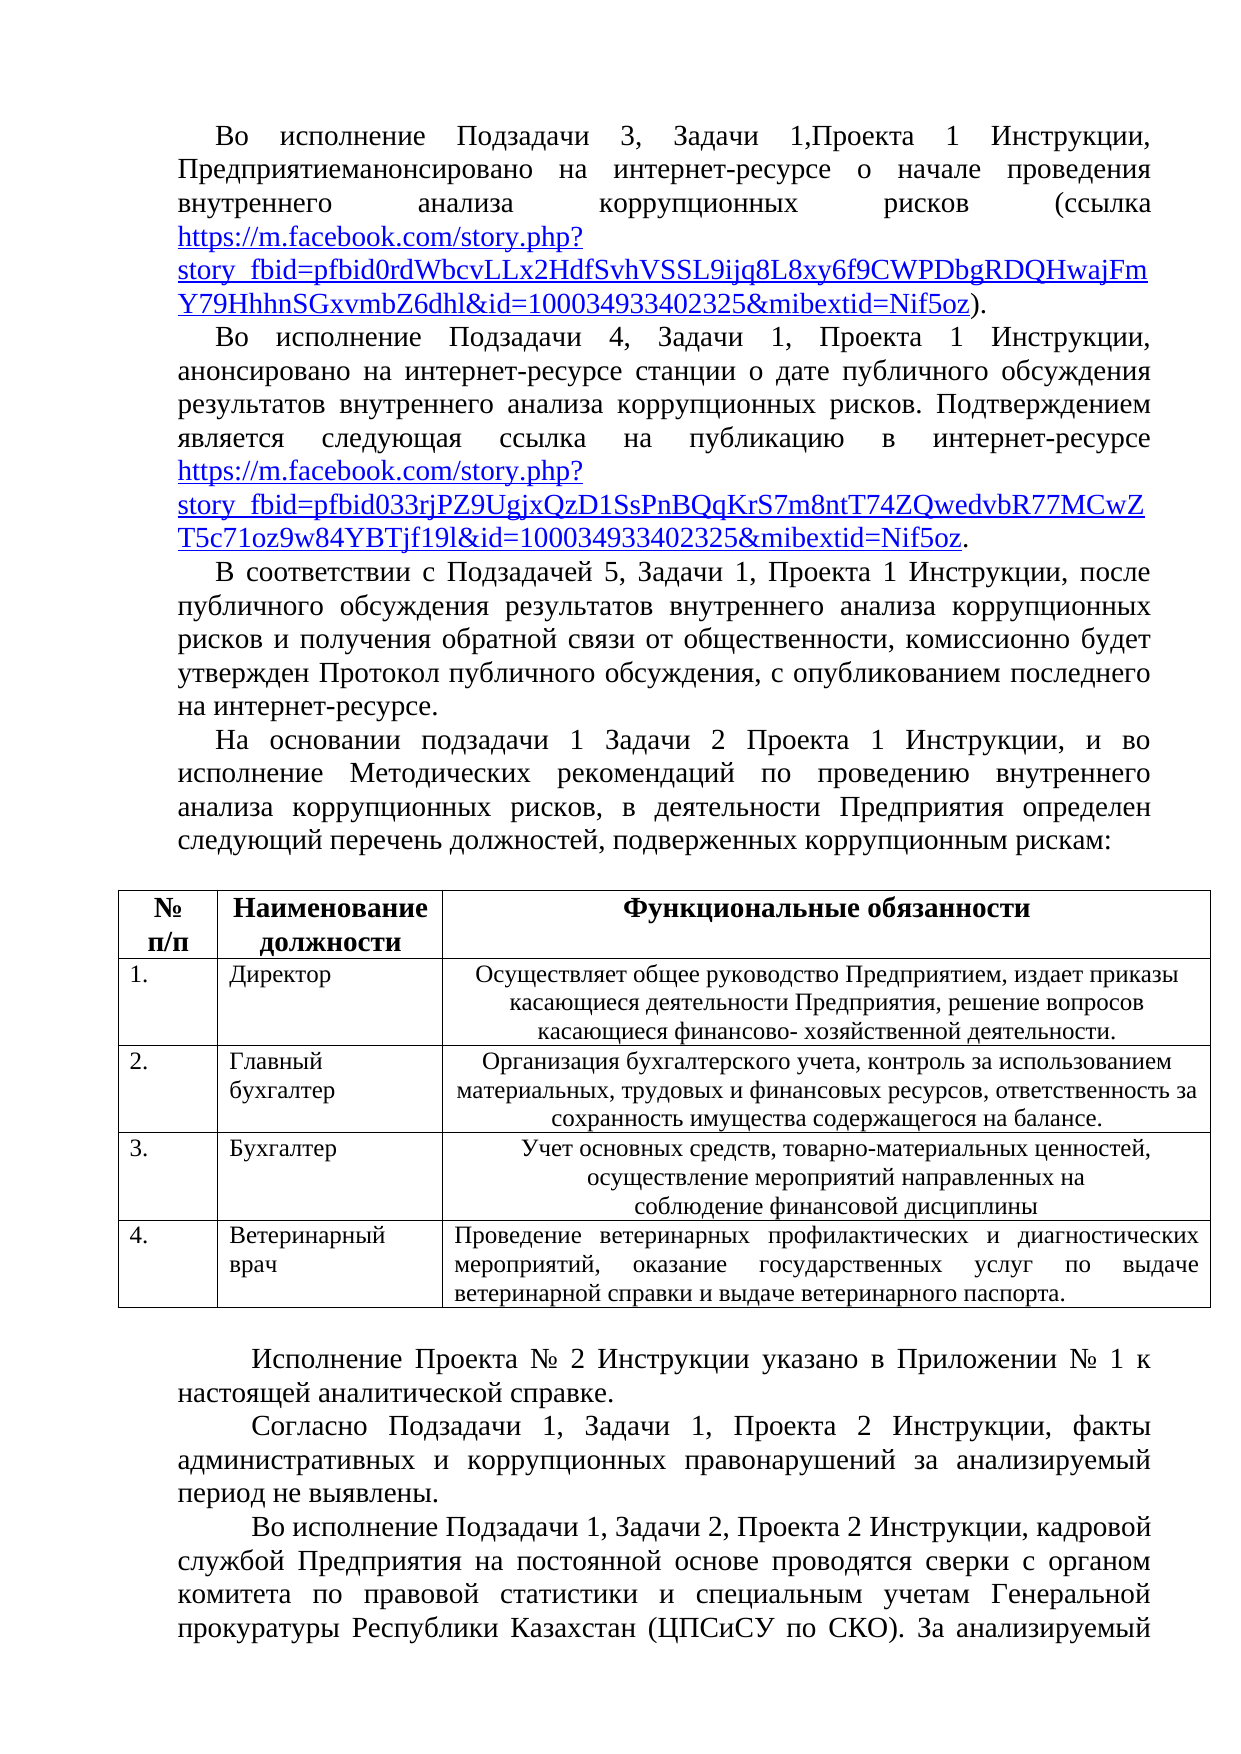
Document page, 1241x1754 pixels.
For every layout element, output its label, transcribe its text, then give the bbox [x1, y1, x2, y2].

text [177, 1509, 1152, 1643]
table_cell Главный бухгалтер [218, 1046, 442, 1132]
table_cell Ветеринарный врач [218, 1221, 442, 1307]
table_cell Осуществляет общее руководство Предприятием, издает приказы касающиеся деятельности Предприятия, решение вопросов касающиеся финансово- хозяйственной деятельности. [443, 959, 1210, 1045]
table_cell Бухгалтер [218, 1133, 442, 1219]
text Согласно Подзадачи 1, Задачи 1, Проекта 2 Инструкции, факты административных и коррупционных правонарушений за анализируемый период не выявлены. [177, 1408, 1152, 1509]
table_cell Директор [218, 959, 442, 1045]
text Во исполнение Подзадачи 3, Задачи 1,Проекта 1 Инструкции, Предприятиеманонсировано на интернет-ресурсе о начале проведения внутреннего анализа коррупционных рисков (ссылка https://m.facebook.com/story.php?story_fbid=pfbid0rdWbcvLLx2HdfSvhVSSL9ijq8L8xy6f9CWPDbgRDQHwajFmY79HhhnSGxvmbZ6dhl&id=100034933402325&mibextid=Nif5oz). [177, 118, 1152, 319]
text Во исполнение Подзадачи 4, Задачи 1, Проекта 1 Инструкции, анонсировано на интернет-ресурсе станции о дате публичного обсуждения результатов внутреннего анализа коррупционных рисков. Подтверждением является следующая ссылка на публикацию в интернет-ресурсе https://m.facebook.com/story.php?story_fbid=pfbid033rjPZ9UgjxQzD1SsPnBQqKrS7m8ntT74ZQwedvbR77MCwZT5c71oz9w84YBTjf19l&id=100034933402325&mibextid=Nif5oz. [177, 319, 1152, 554]
table_cell Учет основных средств, товарно-материальных ценностей, осуществление мероприятий направленных на соблюдение финансовой дисциплины [443, 1133, 1210, 1219]
table_cell Проведение ветеринарных профилактических и диагностических мероприятий, оказание государственных услуг по выдаче ветеринарной справки и выдаче ветеринарного паспорта. [443, 1221, 1210, 1307]
text В соответствии с Подзадачей 5, Задачи 1, Проекта 1 Инструкции, после публичного обсуждения результатов внутреннего анализа коррупционных рисков и получения обратной связи от общественности, комиссионно будет утвержден Протокол публичного обсуждения, с опубликованием последнего на интернет-ресурсе. [177, 554, 1152, 722]
text Исполнение Проекта № 2 Инструкции указано в Приложении № 1 к настоящей аналитической справке. [177, 1341, 1152, 1408]
table_header № п/п [119, 891, 217, 958]
table_header Наименование должности [218, 891, 442, 958]
text На основании подзадачи 1 Задачи 2 Проекта 1 Инструкции, и во исполнение Методических рекомендаций по проведению внутреннего анализа коррупционных рисков, в деятельности Предприятия определен следующий перечень должностей, подверженных коррупционным рискам: [177, 722, 1152, 856]
table_cell 2. [119, 1046, 217, 1132]
table_header Функциональные обязанности [443, 891, 1210, 958]
table_cell Организация бухгалтерского учета, контроль за использованием материальных, трудовых и финансовых ресурсов, ответственность за сохранность имущества содержащегося на балансе. [443, 1046, 1210, 1132]
table_cell 1. [119, 959, 217, 1045]
table_cell 4. [119, 1221, 217, 1307]
table_cell 3. [119, 1133, 217, 1219]
